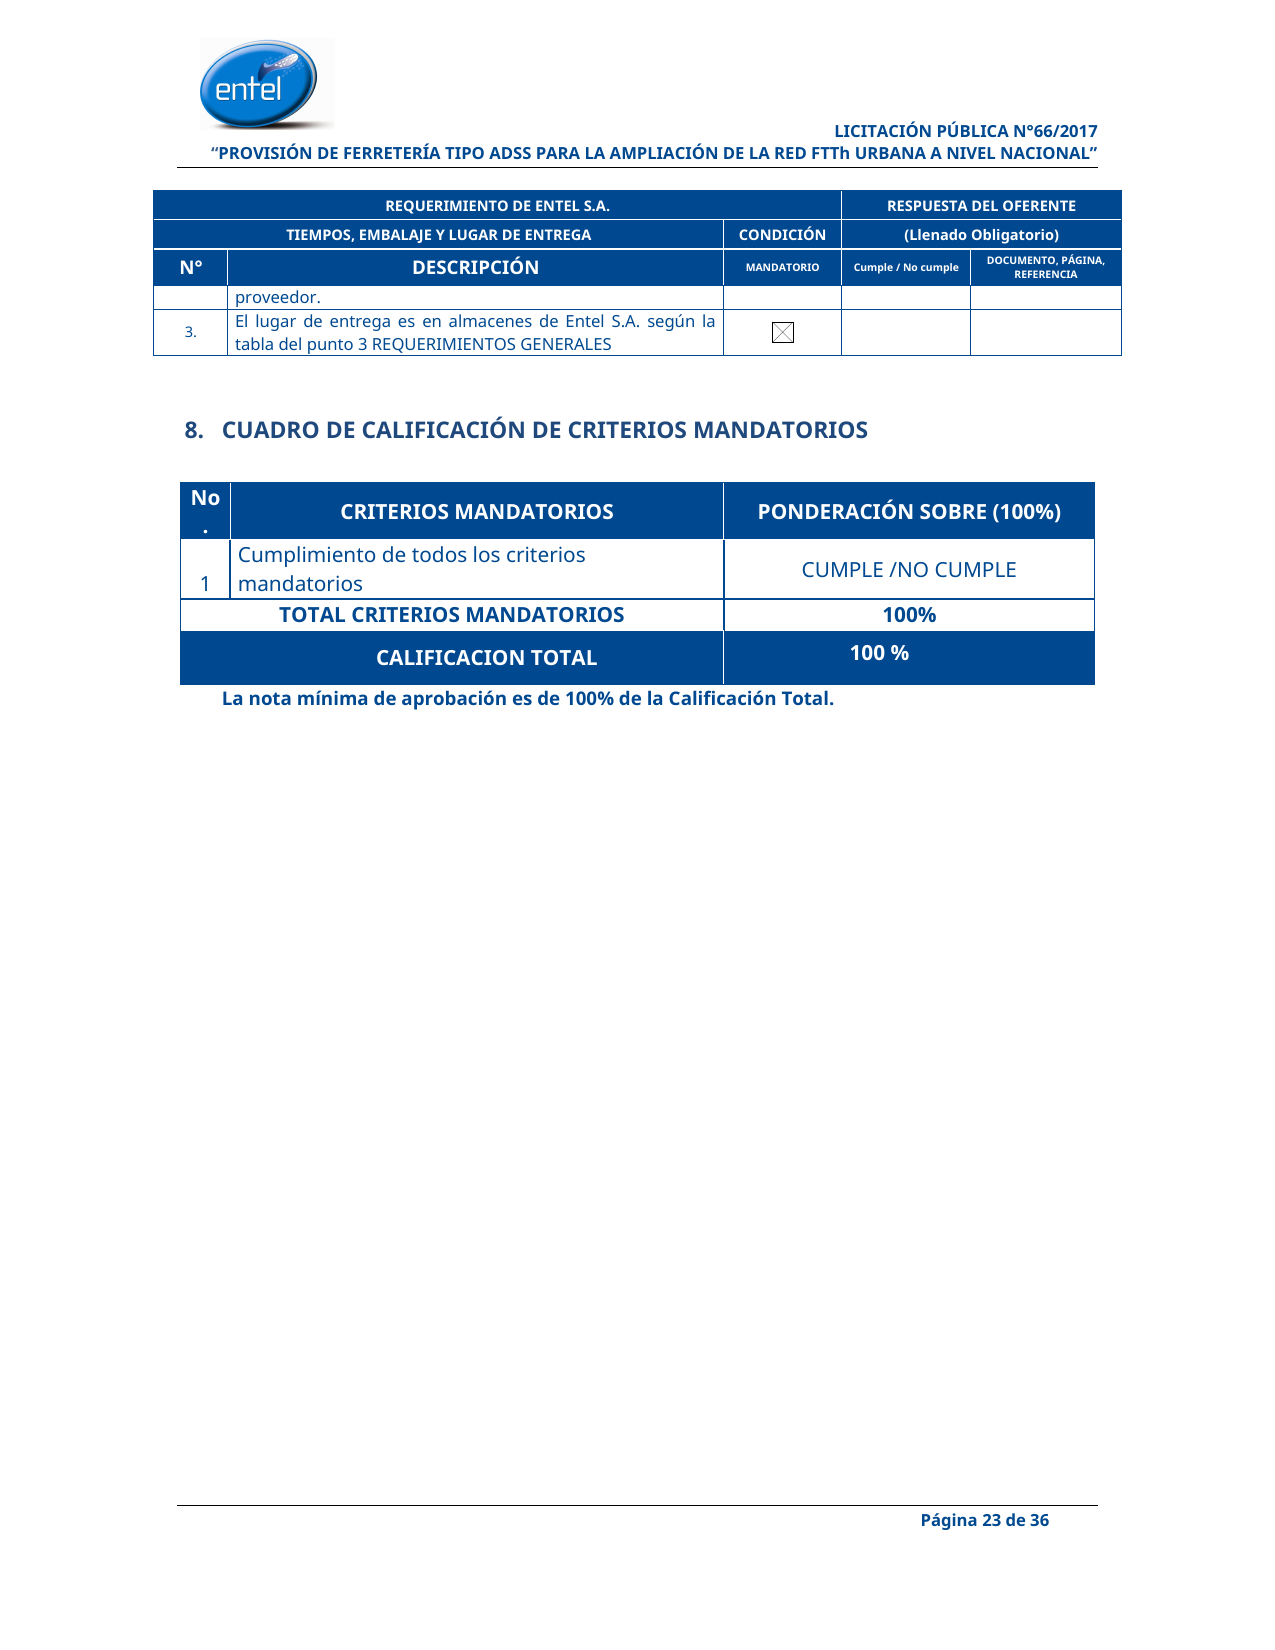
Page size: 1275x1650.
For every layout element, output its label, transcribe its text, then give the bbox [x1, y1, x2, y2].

table_cell MANDATORIO [724, 250, 841, 285]
table_header PONDERACIÓN SOBRE (100%) [724, 483, 1094, 539]
table_cell 3. [154, 310, 227, 355]
table_header RESPUESTA DEL OFERENTE [842, 191, 1121, 219]
table_cell Cumplimiento de todos los criterios mandatorios [231, 541, 723, 597]
table_cell [724, 286, 841, 308]
picture [199, 38, 335, 130]
table_cell DOCUMENTO, PÁGINA, REFERENCIA [971, 250, 1121, 285]
table_cell 1 [181, 541, 229, 597]
table_cell CALIFICACCALIFICACION TOTALL B) [181, 631, 723, 684]
table_header No. [181, 483, 230, 539]
text La nota mínima de aprobación es de 100% de la Calificación Total. [177, 685, 1098, 710]
table_cell 100 % 100% [724, 631, 1094, 684]
table_cell [724, 310, 841, 355]
table_cell (Llenado Obligatorio) [842, 220, 1121, 248]
table_cell TOTAL CRITERIOS MANDATORIOS [181, 600, 723, 630]
list CUADRO DE CALIFICACIÓN DE CRITERIOS MANDATORIOS [184, 413, 1098, 445]
table_cell El lugar de entrega es en almacenes de Entel S.A. según la tabla del punto 3 REQUERIMIENTOS GENERALES [228, 310, 723, 355]
table_cell [971, 286, 1121, 308]
table_cell [154, 286, 227, 308]
table_cell [842, 286, 970, 308]
table_cell CONDICIÓN [724, 220, 841, 248]
table_cell CUMPLE /NO CUMPLE [725, 541, 1094, 597]
table_cell [971, 310, 1121, 355]
table_cell TIEMPOS, EMBALAJE Y LUGAR DE ENTREGA [154, 220, 723, 248]
table_cell DESCRIPCIÓN [228, 250, 723, 285]
table_cell 100% [725, 600, 1094, 630]
table_header CRITERIOS MANDATORIOS [231, 483, 723, 539]
table_cell Cumple / No cumple [842, 250, 970, 285]
table_cell N° [154, 250, 227, 285]
table_header REQUERIMIENTO DE ENTEL S.A. [154, 191, 841, 219]
table_cell [842, 310, 970, 355]
